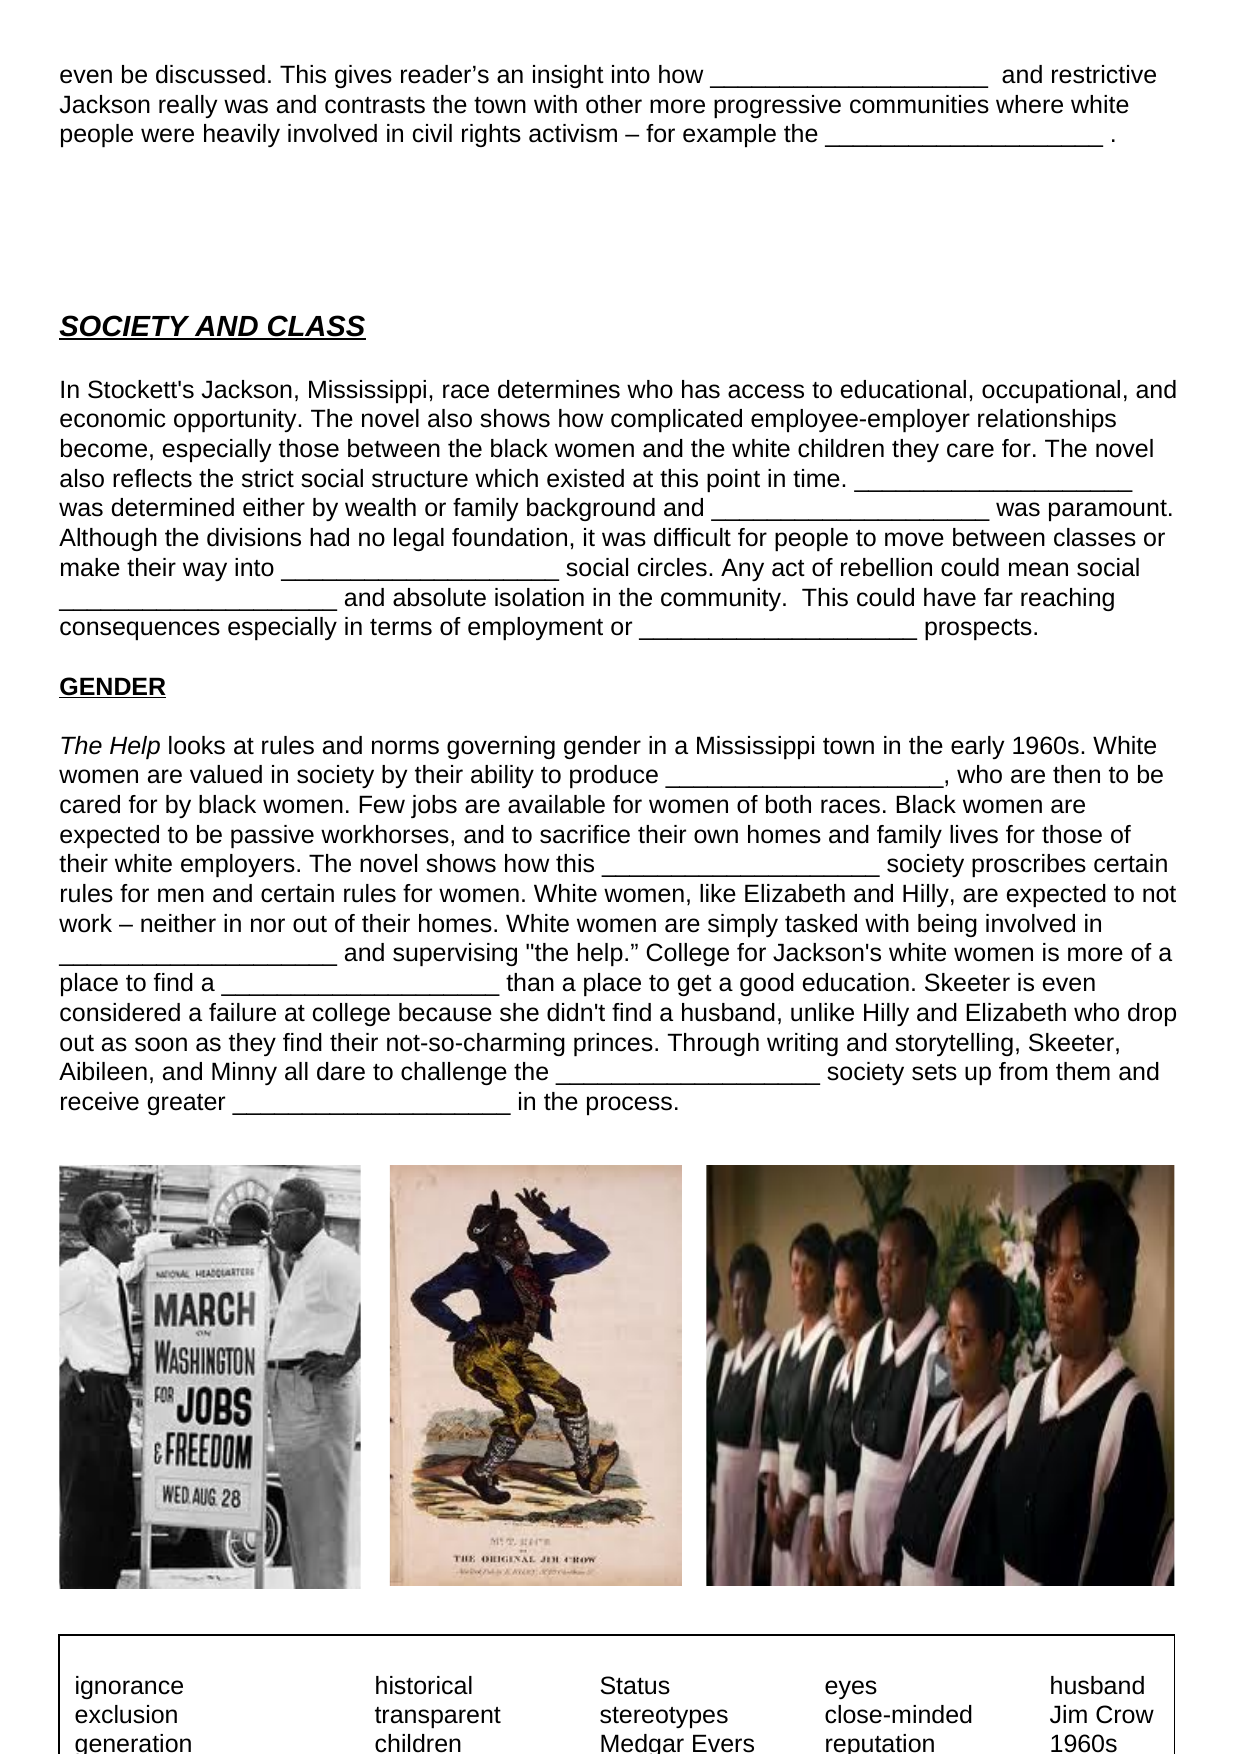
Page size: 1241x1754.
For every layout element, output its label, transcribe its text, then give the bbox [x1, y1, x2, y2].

picture [59, 1165, 361, 1589]
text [59, 59, 1181, 148]
text In Stockett's Jackson, Mississippi, race determines who has access to educational, occupational, and economic opportunity. The novel also shows how complicated employee-employer relationships become, especially those between the black women and the white children they care for. The novel also reflects the strict social structure which existed at this point in time. ____________________ was determined either by wealth or family background and ____________________ was paramount. Although the divisions had no legal foundation, it was difficult for people to move between classes or make their way into ____________________ social circles. Any act of rebellion could mean social ____________________ and absolute isolation in the community. This could have far reaching consequences especially in terms of employment or ____________________ prospects. [59, 374, 1181, 641]
picture [389, 1165, 682, 1586]
text The Help looks at rules and norms governing gender in a Mississippi town in the early 1960s. White women are valued in society by their ability to produce ____________________, who are then to be cared for by black women. Few jobs are available for women of both races. Black women are expected to be passive workhorses, and to sacrifice their own homes and family lives for those of their white employers. The novel shows how this ____________________ society proscribes certain rules for men and certain rules for women. White women, like Elizabeth and Hilly, are expected to not work – neither in nor out of their homes. White women are simply tasked with being involved in ____________________ and supervising "the help.” College for Jackson's white women is more of a place to find a ____________________ than a place to get a good education. Skeeter is even considered a failure at college because she didn't find a husband, unlike Hilly and Elizabeth who drop out as soon as they find their not-so-charming princes. Through writing and storytelling, Skeeter, Aibileen, and Minny all dare to challenge the ___________________ society sets up from them and receive greater ____________________ in the process. [59, 730, 1181, 1116]
text SOCIETY AND CLASS [59, 309, 1181, 342]
picture [706, 1165, 1175, 1586]
text GENDER [59, 672, 1181, 701]
